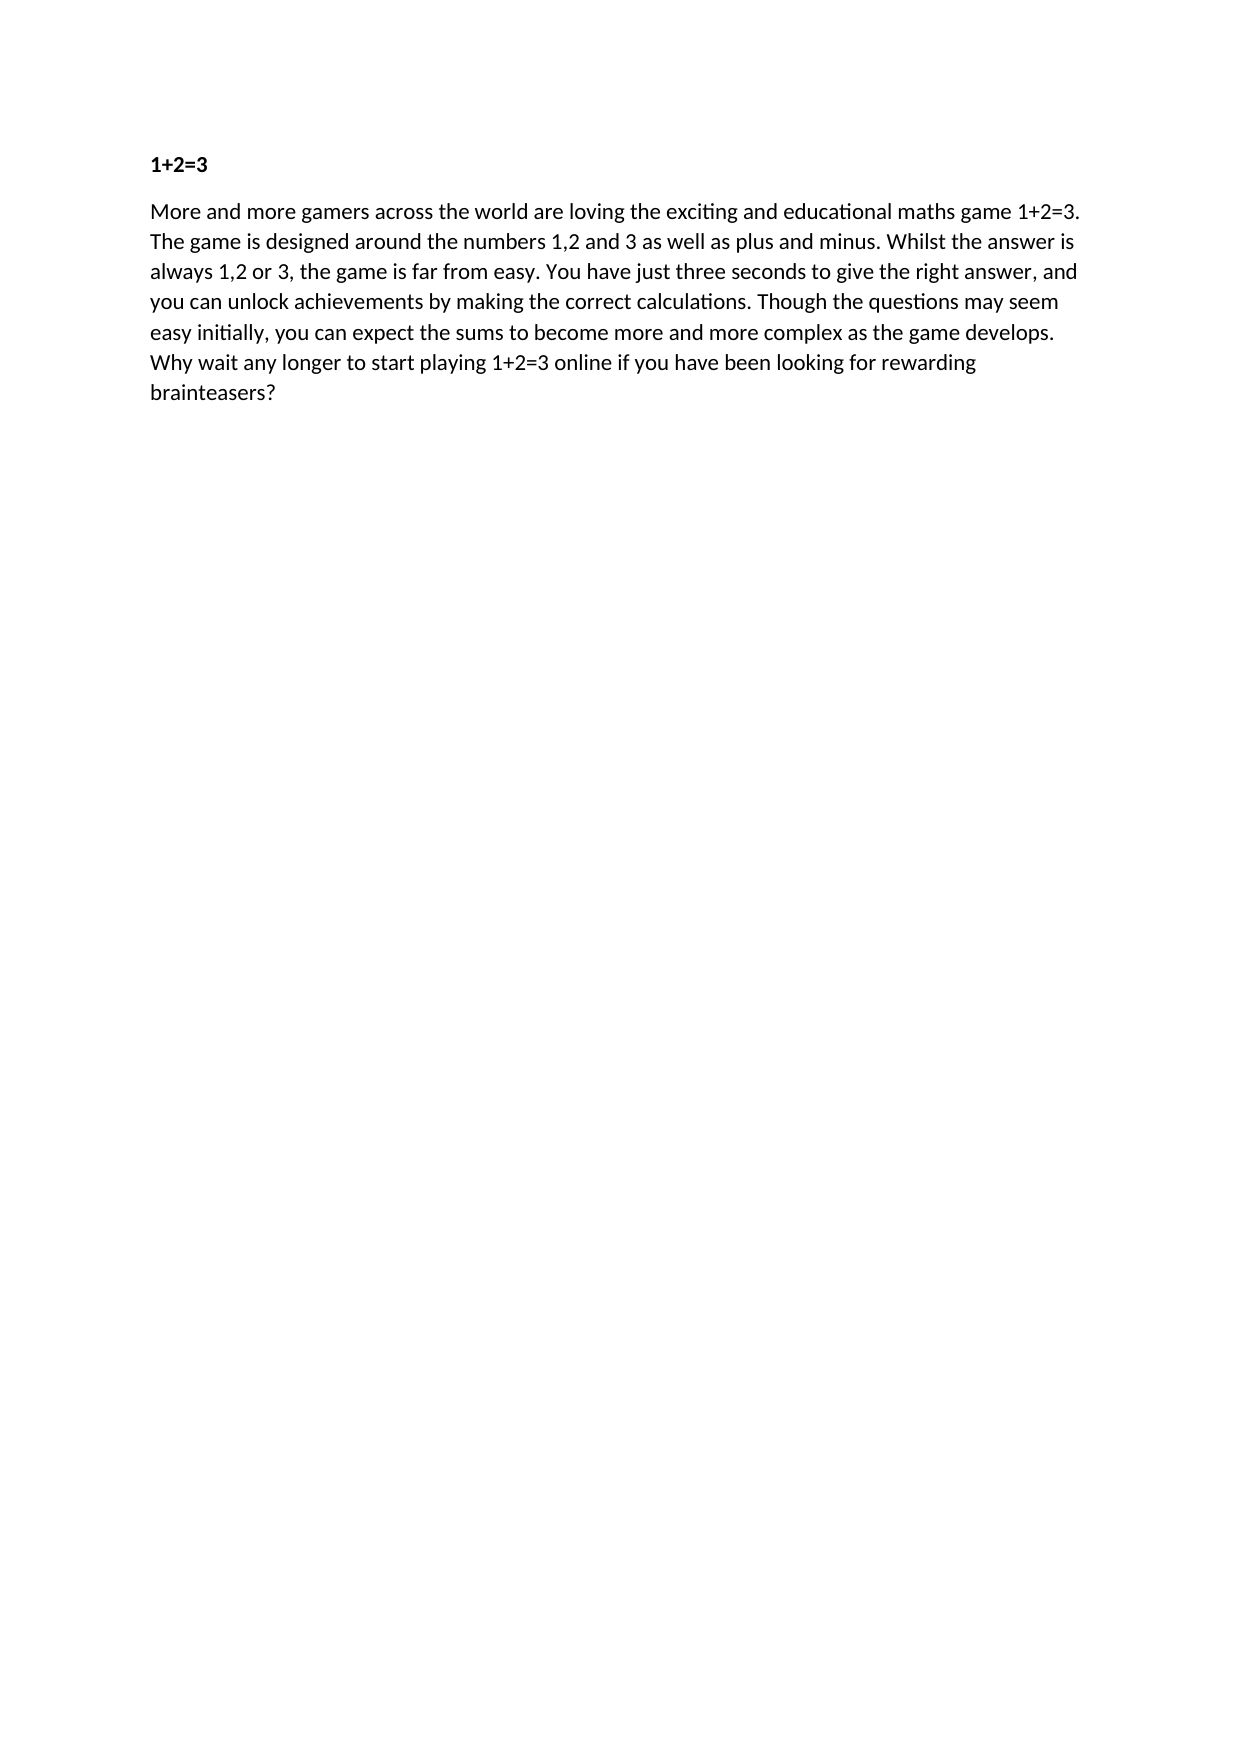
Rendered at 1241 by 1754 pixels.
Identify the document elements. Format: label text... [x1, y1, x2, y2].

text More and more gamers across the world are loving the exciting and educational maths game 1+2=3. The game is designed around the numbers 1,2 and 3 as well as plus and minus. Whilst the answer is always 1,2 or 3, the game is far from easy. You have just three seconds to give the right answer, and you can unlock achievements by making the correct calculations. Though the questions may seem easy initially, you can expect the sums to become more and more complex as the game develops. Why wait any longer to start playing 1+2=3 online if you have been looking for rewarding brainteasers? [150, 197, 1090, 406]
text 1+2=3 [150, 150, 1090, 178]
